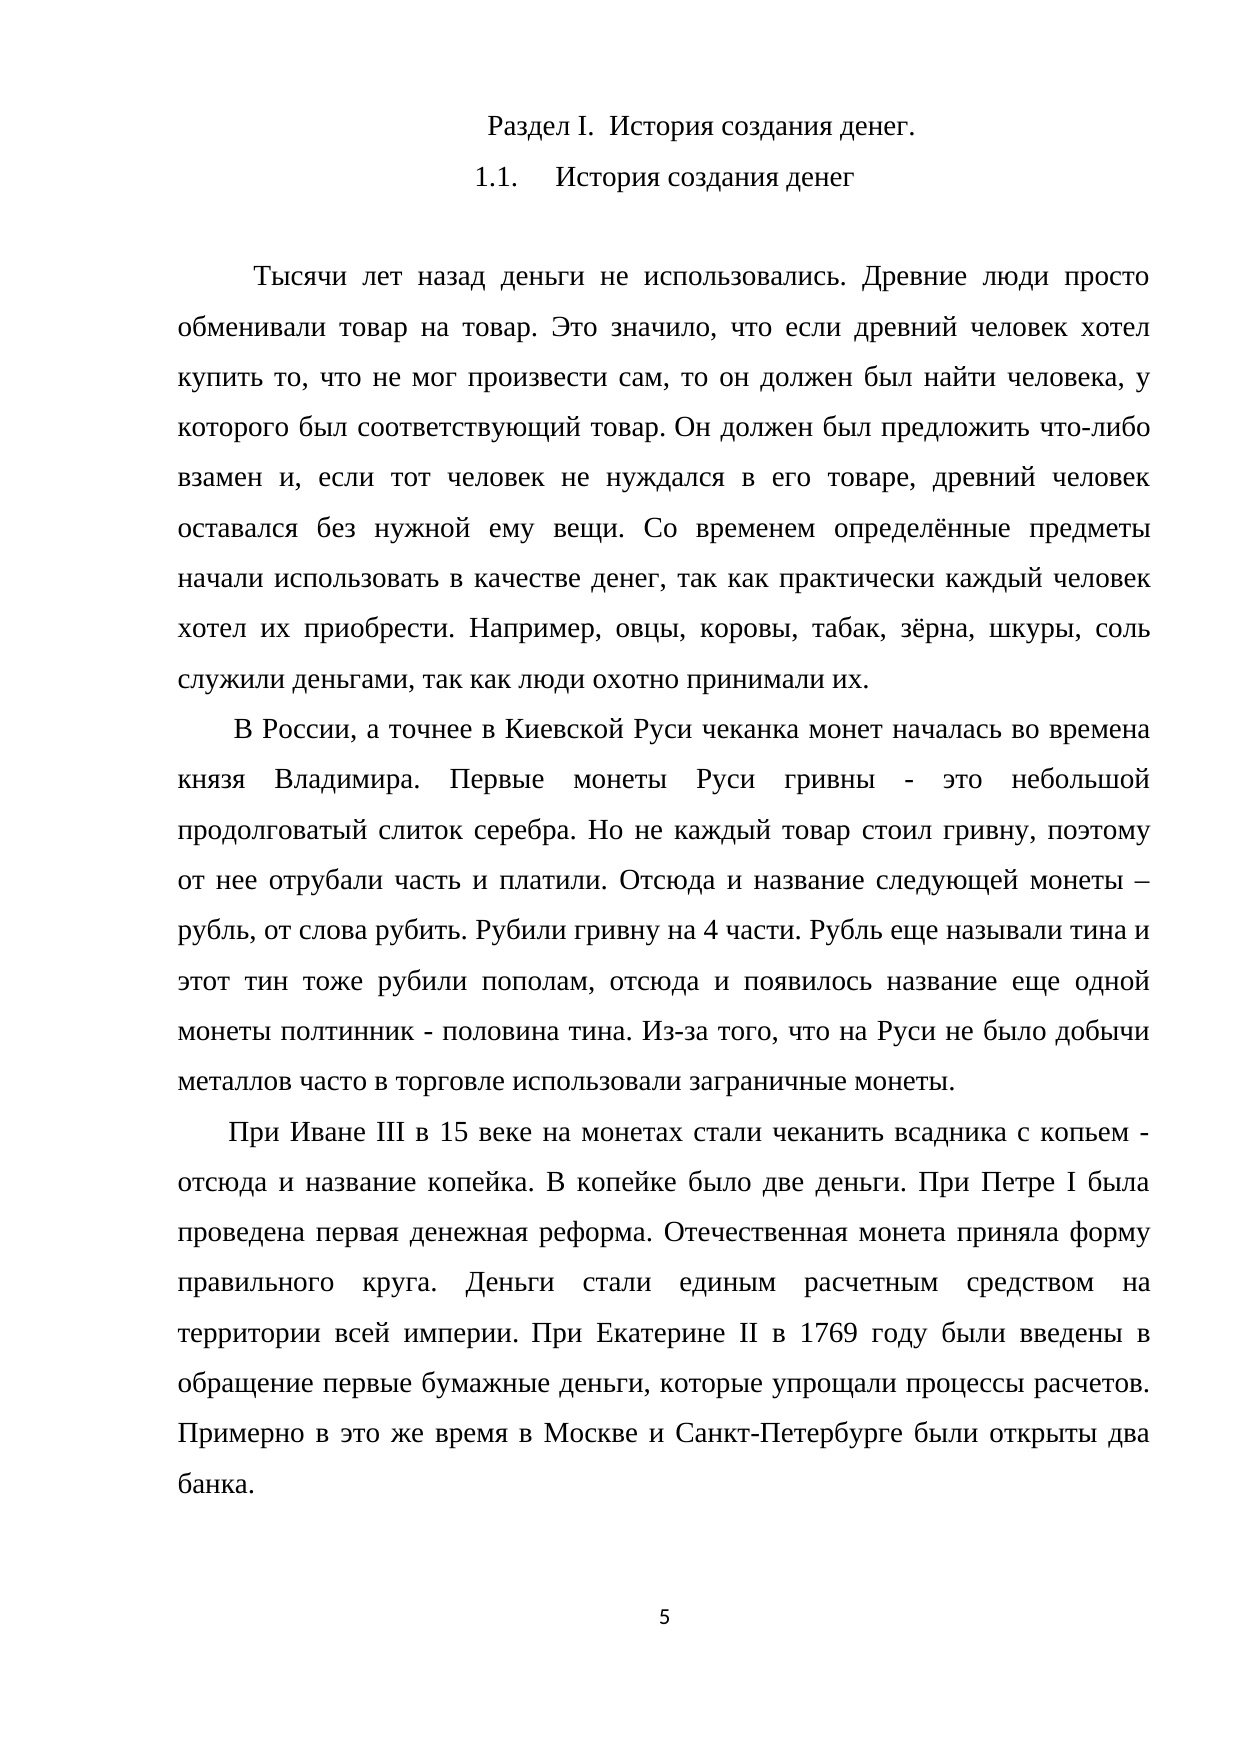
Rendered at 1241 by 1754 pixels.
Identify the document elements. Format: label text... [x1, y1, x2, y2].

list История создания денег [177, 159, 1151, 192]
text В России, а точнее в Киевской Руси чеканка монет началась во времена князя Владимира. Первые монеты Руси гривны - это небольшой продолговатый слиток серебра. Но не каждый товар стоил гривну, поэтому от нее отрубали часть и платили. Отсюда и название следующей монеты – рубль, от слова рубить. Рубили гривну на 4 части. Рубль еще называли тина и этот тин тоже рубили пополам, отсюда и появилось название еще одной монеты полтинник - половина тина. Из-за того, что на Руси не было добычи металлов часто в торговле использовали заграничные монеты. [177, 711, 1151, 1097]
text Тысячи лет назад деньги не использовались. Древние люди просто обменивали товар на товар. Это значило, что если древний человек хотел купить то, что не мог произвести сам, то он должен был найти человека, у которого был соответствующий товар. Он должен был предложить что-либо взамен и, если тот человек не нуждался в его товаре, древний человек оставался без нужной ему вещи. Со временем определённые предметы начали использовать в качестве денег, так как практически каждый человек хотел их приобрести. Например, овцы, коровы, табак, зёрна, шкуры, соль служили деньгами, так как люди охотно принимали их. [177, 258, 1151, 694]
text При Иване III в 15 веке на монетах стали чеканить всадника с копьем - отсюда и название копейка. В копейке было две деньги. При Петре I была проведена первая денежная реформа. Отечественная монета приняла форму правильного круга. Деньги стали единым расчетным средством на территории всей империи. При Екатерине II в 1769 году были введены в обращение первые бумажные деньги, которые упрощали процессы расчетов. Примерно в это же время в Москве и Санкт-Петербурге были открыты два банка. [177, 1114, 1151, 1499]
subtitle Раздел I. История создания денег. [177, 108, 1151, 142]
